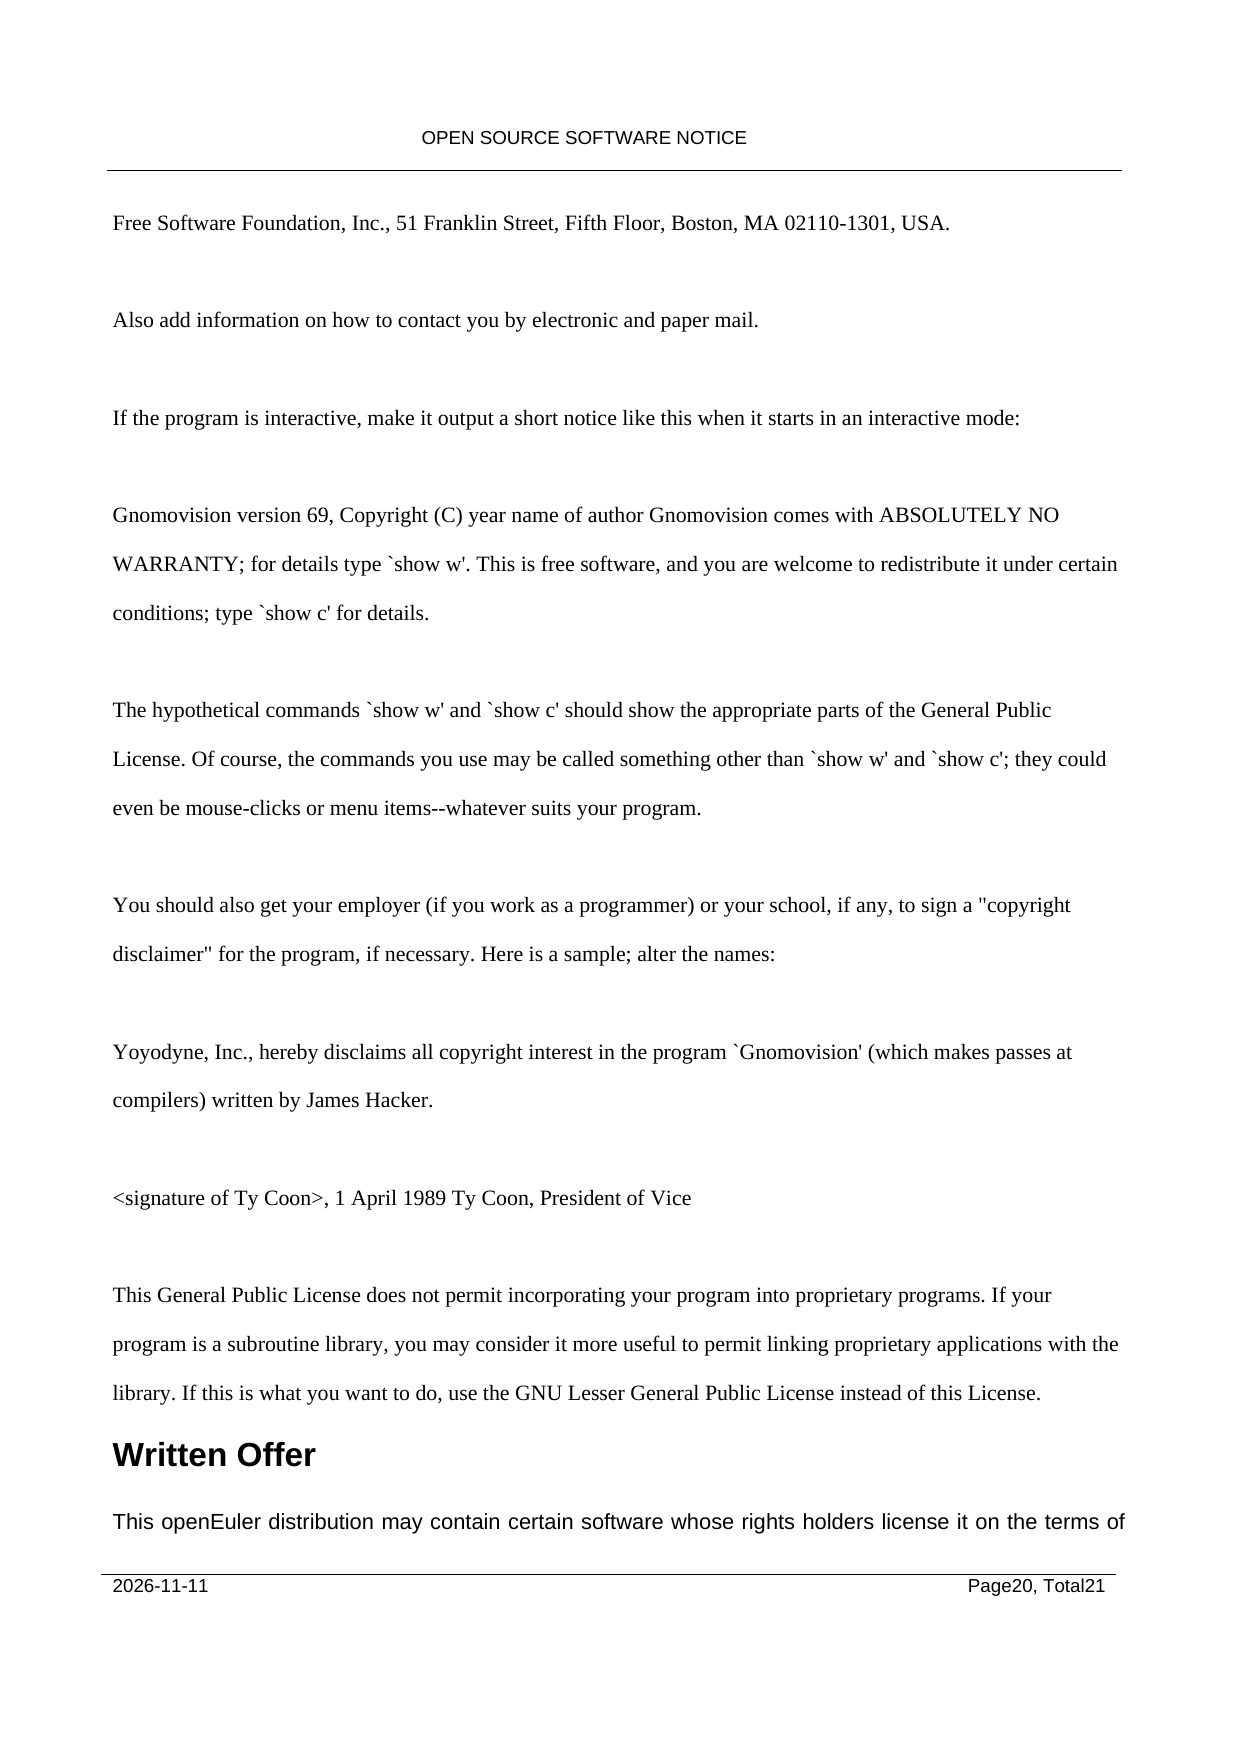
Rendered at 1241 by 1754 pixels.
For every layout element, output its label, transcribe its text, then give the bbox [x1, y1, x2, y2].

text Written Offer [112, 1421, 1128, 1486]
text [112, 1506, 1128, 1538]
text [112, 206, 1128, 1409]
